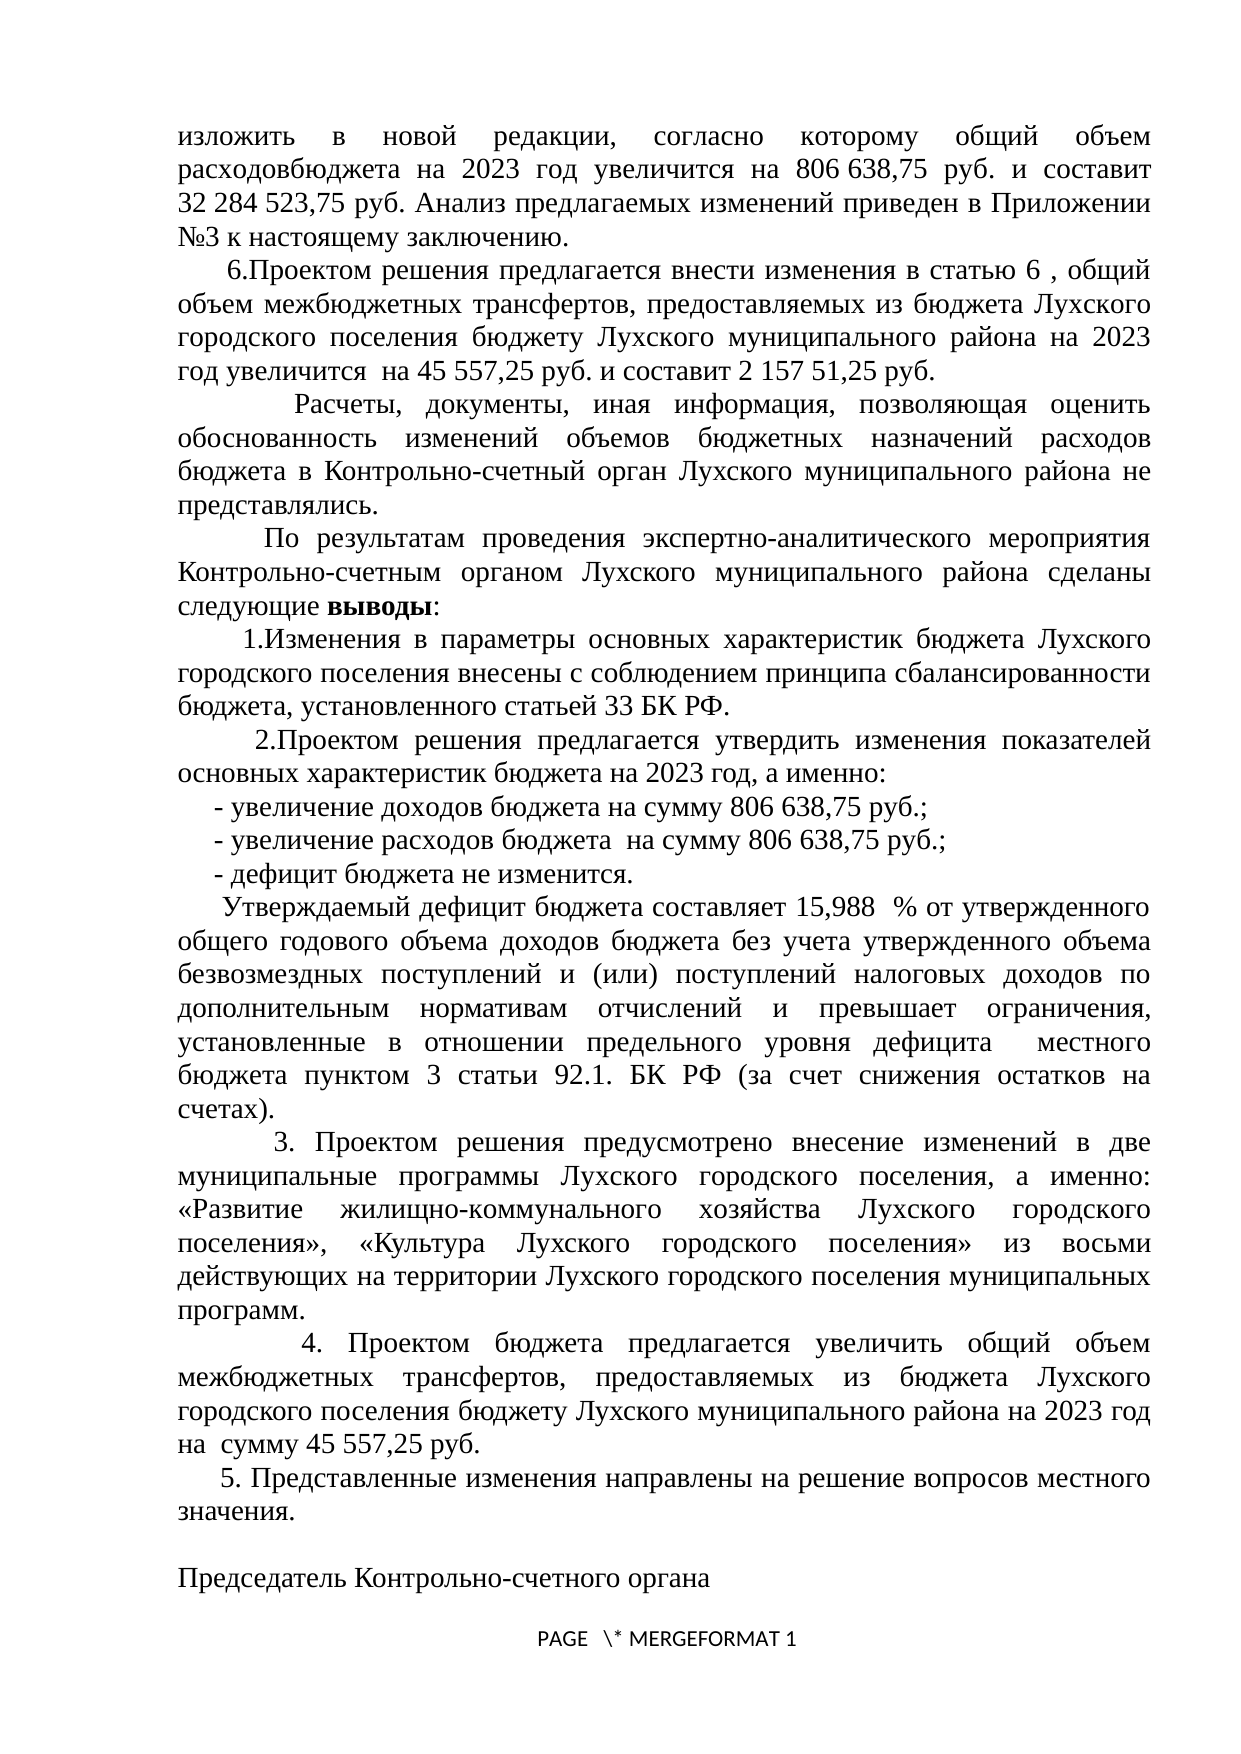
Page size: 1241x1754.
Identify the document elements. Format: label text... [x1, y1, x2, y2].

text По результатам проведения экспертно-аналитического мероприятия Контрольно-счетным органом Лухского муниципального района сделаны следующие выводы: [177, 521, 1152, 621]
text 3. Проектом решения предусмотрено внесение изменений в две муниципальные программы Лухского городского поселения, а именно: «Развитие жилищно-коммунального хозяйства Лухского городского поселения», «Культура Лухского городского поселения» из восьми действующих на территории Лухского городского поселения муниципальных программ. [177, 1124, 1152, 1326]
text 4. Проектом бюджета предлагается увеличить общий объем межбюджетных трансфертов, предоставляемых из бюджета Лухского городского поселения бюджету Лухского муниципального района на 2023 год на сумму 45 557,25 руб. [177, 1326, 1152, 1460]
text 5. Представленные изменения направлены на решение вопросов местного значения. [177, 1460, 1152, 1527]
text - дефицит бюджета не изменится. [177, 856, 1152, 889]
text - увеличение доходов бюджета на сумму 806 638,75 руб.; [177, 789, 1152, 822]
text 2.Проектом решения предлагается утвердить изменения показателей основных характеристик бюджета на 2023 год, а именно: [177, 722, 1152, 789]
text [177, 118, 1152, 252]
text Утверждаемый дефицит бюджета составляет 15,988 % от утвержденного общего годового объема доходов бюджета без учета утвержденного объема безвозмездных поступлений и (или) поступлений налоговых доходов по дополнительным нормативам отчислений и превышает ограничения, установленные в отношении предельного уровня дефицита местного бюджета пунктом 3 статьи 92.1. БК РФ (за счет снижения остатков на счетах). [177, 889, 1152, 1124]
text Расчеты, документы, иная информация, позволяющая оценить обоснованность изменений объемов бюджетных назначений расходов бюджета в Контрольно-счетный орган Лухского муниципального района не представлялись. [177, 386, 1152, 521]
text 6.Проектом решения предлагается внести изменения в статью 6 , общий объем межбюджетных трансфертов, предоставляемых из бюджета Лухского городского поселения бюджету Лухского муниципального района на 2023 год увеличится на 45 557,25 руб. и составит 2 157 51,25 руб. [177, 252, 1152, 386]
text Председатель Контрольно-счетного органа [177, 1560, 1152, 1594]
text 1.Изменения в параметры основных характеристик бюджета Лухского городского поселения внесены с соблюдением принципа сбалансированности бюджета, установленного статьей 33 БК РФ. [177, 621, 1152, 722]
text - увеличение расходов бюджета на сумму 806 638,75 руб.; [177, 822, 1152, 856]
